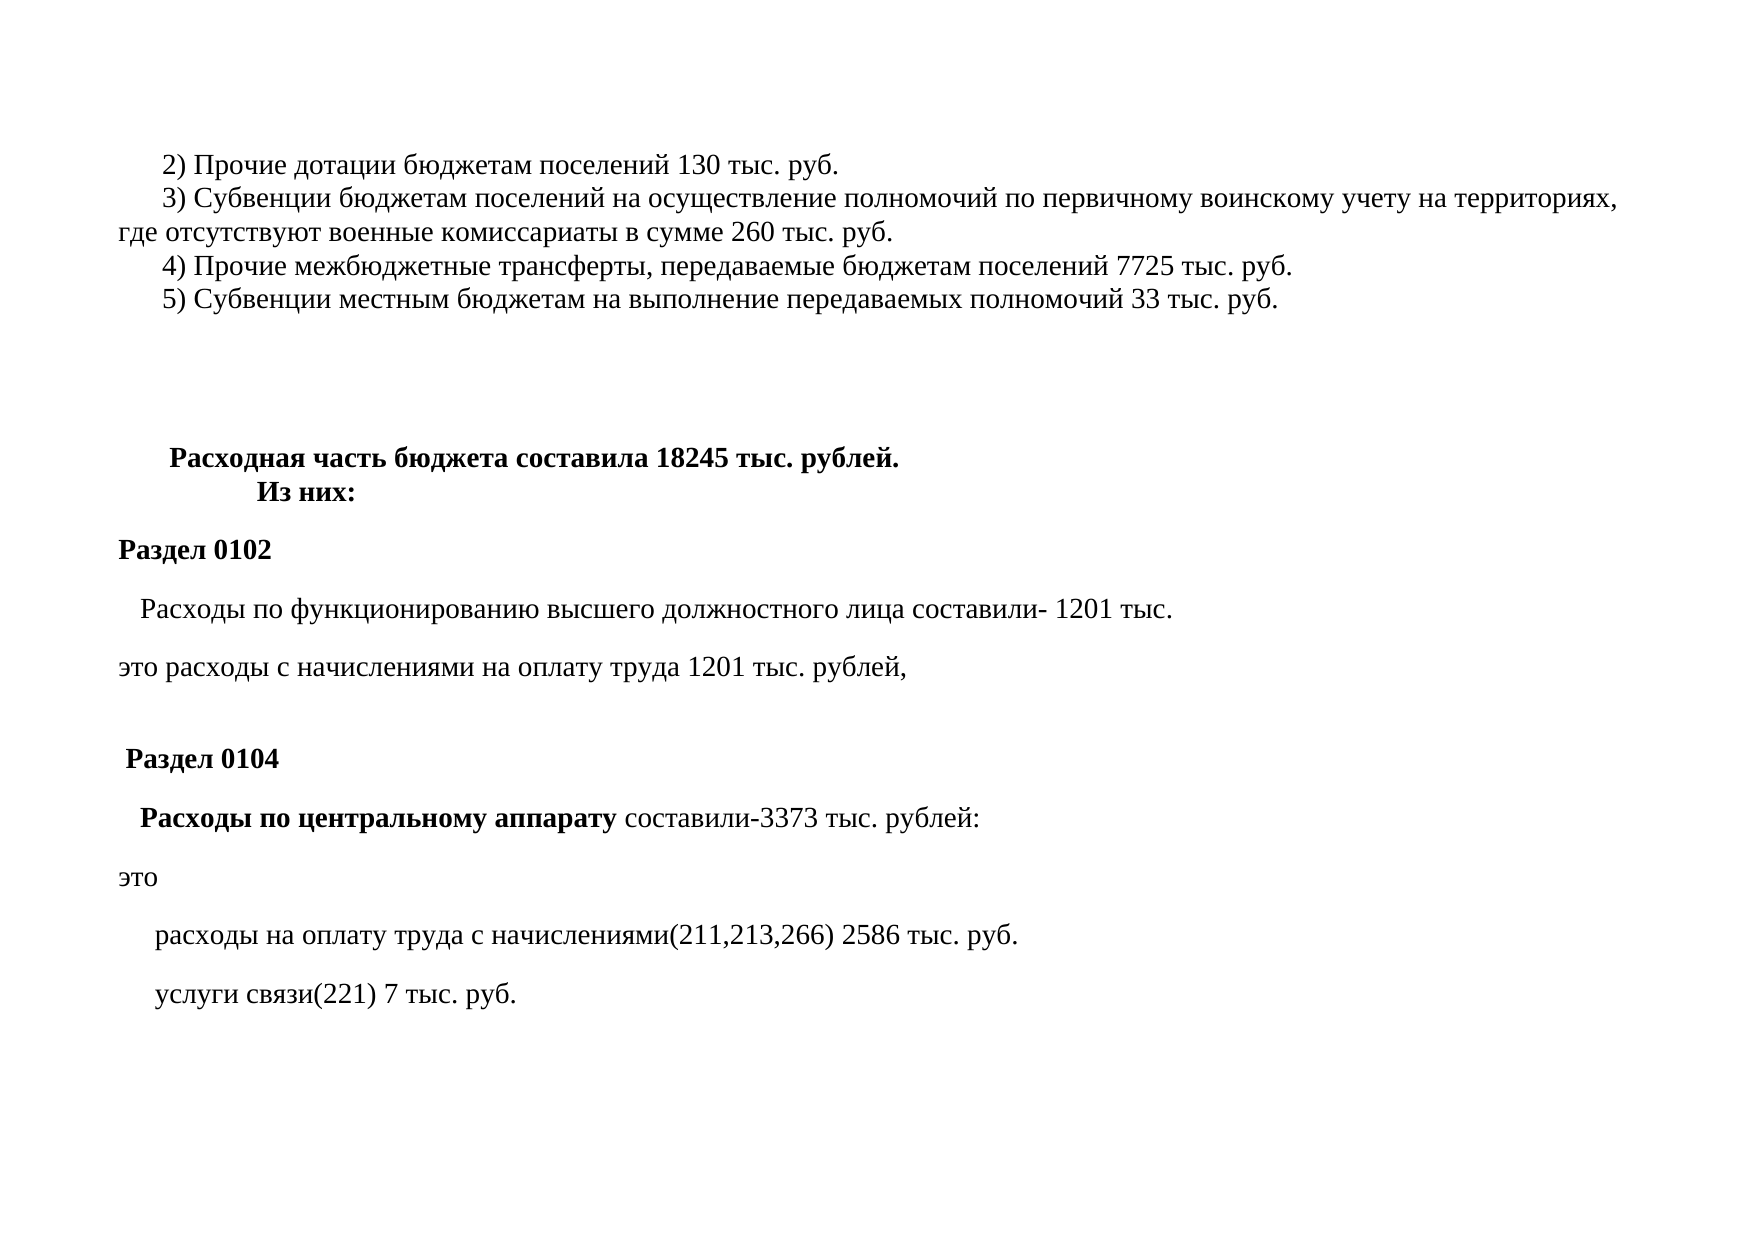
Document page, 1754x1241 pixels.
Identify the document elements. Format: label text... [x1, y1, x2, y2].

text расходы на оплату труда с начислениями(211,213,266) 2586 тыс. руб. [118, 917, 1636, 951]
text Расходы по функционированию высшего должностного лица составили- 1201 тыс. [118, 591, 1636, 624]
text Раздел 0102 [118, 532, 1636, 566]
text Раздел 0104 [118, 742, 1636, 775]
text Расходная часть бюджета составила 18245 тыс. рублей. Из них: [118, 340, 1636, 507]
text услуги связи(221) 7 тыс. руб. [118, 976, 1636, 1009]
text 2) Прочие дотации бюджетам поселений 130 тыс. руб. 3) Субвенции бюджетам поселений на осуществление полномочий по первичному воинскому учету на территориях, где отсутствуют военные комиссариаты в сумме 260 тыс. руб. 4) Прочие межбюджетные трансферты, передаваемые бюджетам поселений 7725 тыс. руб. 5) Субвенции местным бюджетам на выполнение передаваемых полномочий 33 тыс. руб. [118, 147, 1636, 315]
text это [118, 859, 1636, 892]
text Расходы по центральному аппарату составили-3373 тыс. рублей: [118, 800, 1636, 834]
text это расходы с начислениями на оплату труда 1201 тыс. рублей, [118, 649, 1636, 717]
